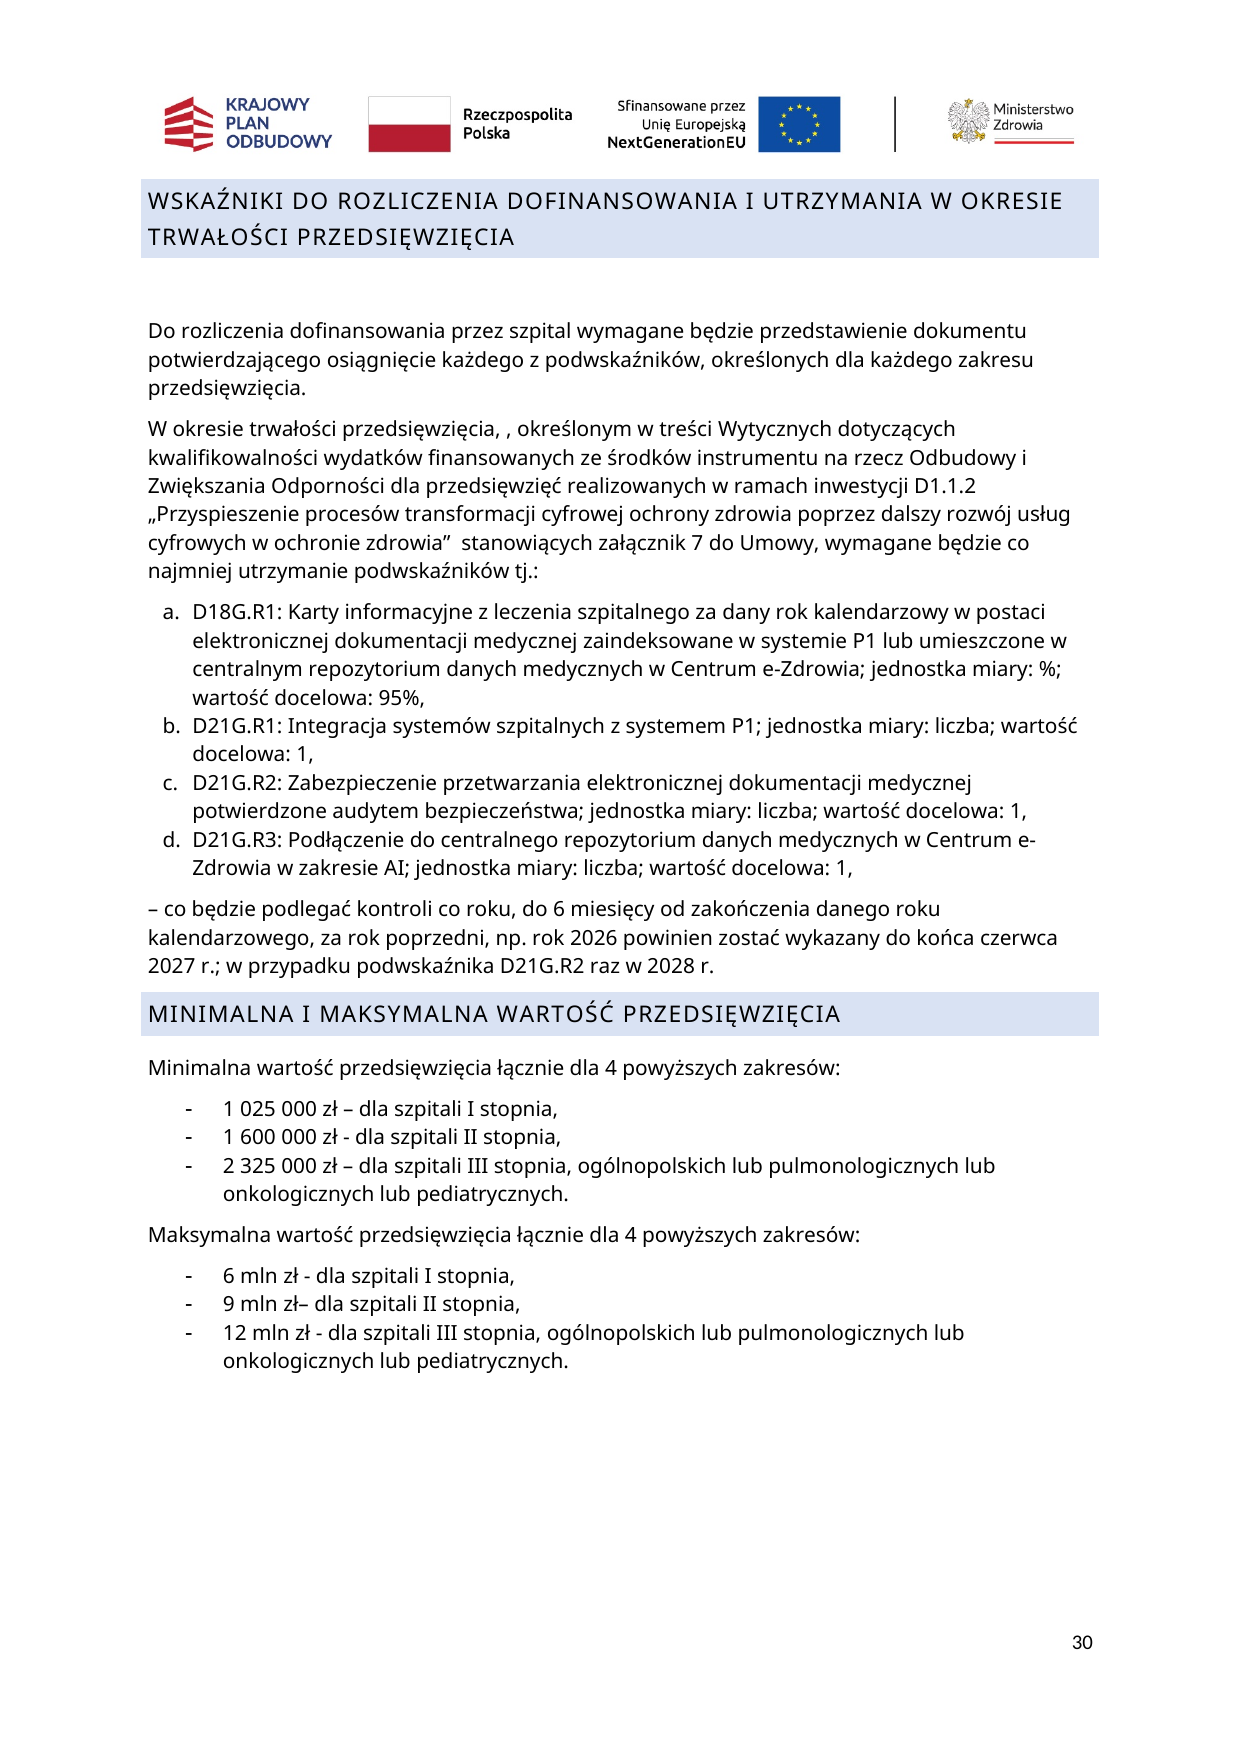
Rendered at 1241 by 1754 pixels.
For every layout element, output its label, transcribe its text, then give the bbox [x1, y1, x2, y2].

text Do rozliczenia dofinansowania przez szpital wymagane będzie przedstawienie dokumentu potwierdzającego osiągnięcie każdego z podwskaźników, określonych dla każdego zakresu przedsięwzięcia. [148, 316, 1093, 402]
subtitle Minimalna i maksymalna wartość przedsięwzięcia [148, 998, 1093, 1029]
list D21G.R3: Podłączenie do centralnego repozytorium danych medycznych w Centrum e-Zdrowia w zakresie AI; jednostka miary: liczba; wartość docelowa: 1, [162, 825, 1093, 882]
list D21G.R2: Zabezpieczenie przetwarzania elektronicznej dokumentacji medycznej potwierdzone audytem bezpieczeństwa; jednostka miary: liczba; wartość docelowa: 1, [162, 768, 1093, 825]
text Maksymalna wartość przedsięwzięcia łącznie dla 4 powyższych zakresów: [148, 1220, 1093, 1249]
text Minimalna wartość przedsięwzięcia łącznie dla 4 powyższych zakresów: [148, 1053, 1093, 1081]
list 6 mln zł - dla szpitali I stopnia, [185, 1261, 1093, 1289]
picture [147, 73, 1093, 169]
list D18G.R1: Karty informacyjne z leczenia szpitalnego za dany rok kalendarzowy w postaci elektronicznej dokumentacji medycznej zaindeksowane w systemie P1 lub umieszczone w centralnym repozytorium danych medycznych w Centrum e-Zdrowia; jednostka miary: %; wartość docelowa: 95%, [162, 597, 1093, 711]
subtitle WSKAŹNIKI DO ROZLICZENIA DOFINANSOWANIA i UTRZYMANIA W OKRESIE TRWAŁOŚCI PRZEDSIĘWZIĘCIA [148, 185, 1093, 252]
list D21G.R1: Integracja systemów szpitalnych z systemem P1; jednostka miary: liczba; wartość docelowa: 1, [162, 711, 1093, 768]
list 12 mln zł - dla szpitali III stopnia, ogólnopolskich lub pulmonologicznych lub onkologicznych lub pediatrycznych. [185, 1318, 1093, 1375]
list 1 600 000 zł - dla szpitali II stopnia, [185, 1122, 1093, 1151]
list 2 325 000 zł – dla szpitali III stopnia, ogólnopolskich lub pulmonologicznych lub onkologicznych lub pediatrycznych. [185, 1151, 1093, 1208]
list 1 025 000 zł – dla szpitali I stopnia, [185, 1094, 1093, 1122]
text W okresie trwałości przedsięwzięcia, , określonym w treści Wytycznych dotyczących kwalifikowalności wydatków finansowanych ze środków instrumentu na rzecz Odbudowy i Zwiększania Odporności dla przedsięwzięć realizowanych w ramach inwestycji D1.1.2 „Przyspieszenie procesów transformacji cyfrowej ochrony zdrowia poprzez dalszy rozwój usług cyfrowych w ochronie zdrowia” stanowiących załącznik 7 do Umowy, wymagane będzie co najmniej utrzymanie podwskaźników tj.: [148, 414, 1093, 585]
text – co będzie podlegać kontroli co roku, do 6 miesięcy od zakończenia danego roku kalendarzowego, za rok poprzedni, np. rok 2026 powinien zostać wykazany do końca czerwca 2027 r.; w przypadku podwskaźnika D21G.R2 raz w 2028 r. [148, 894, 1093, 979]
list 9 mln zł– dla szpitali II stopnia, [185, 1289, 1093, 1318]
